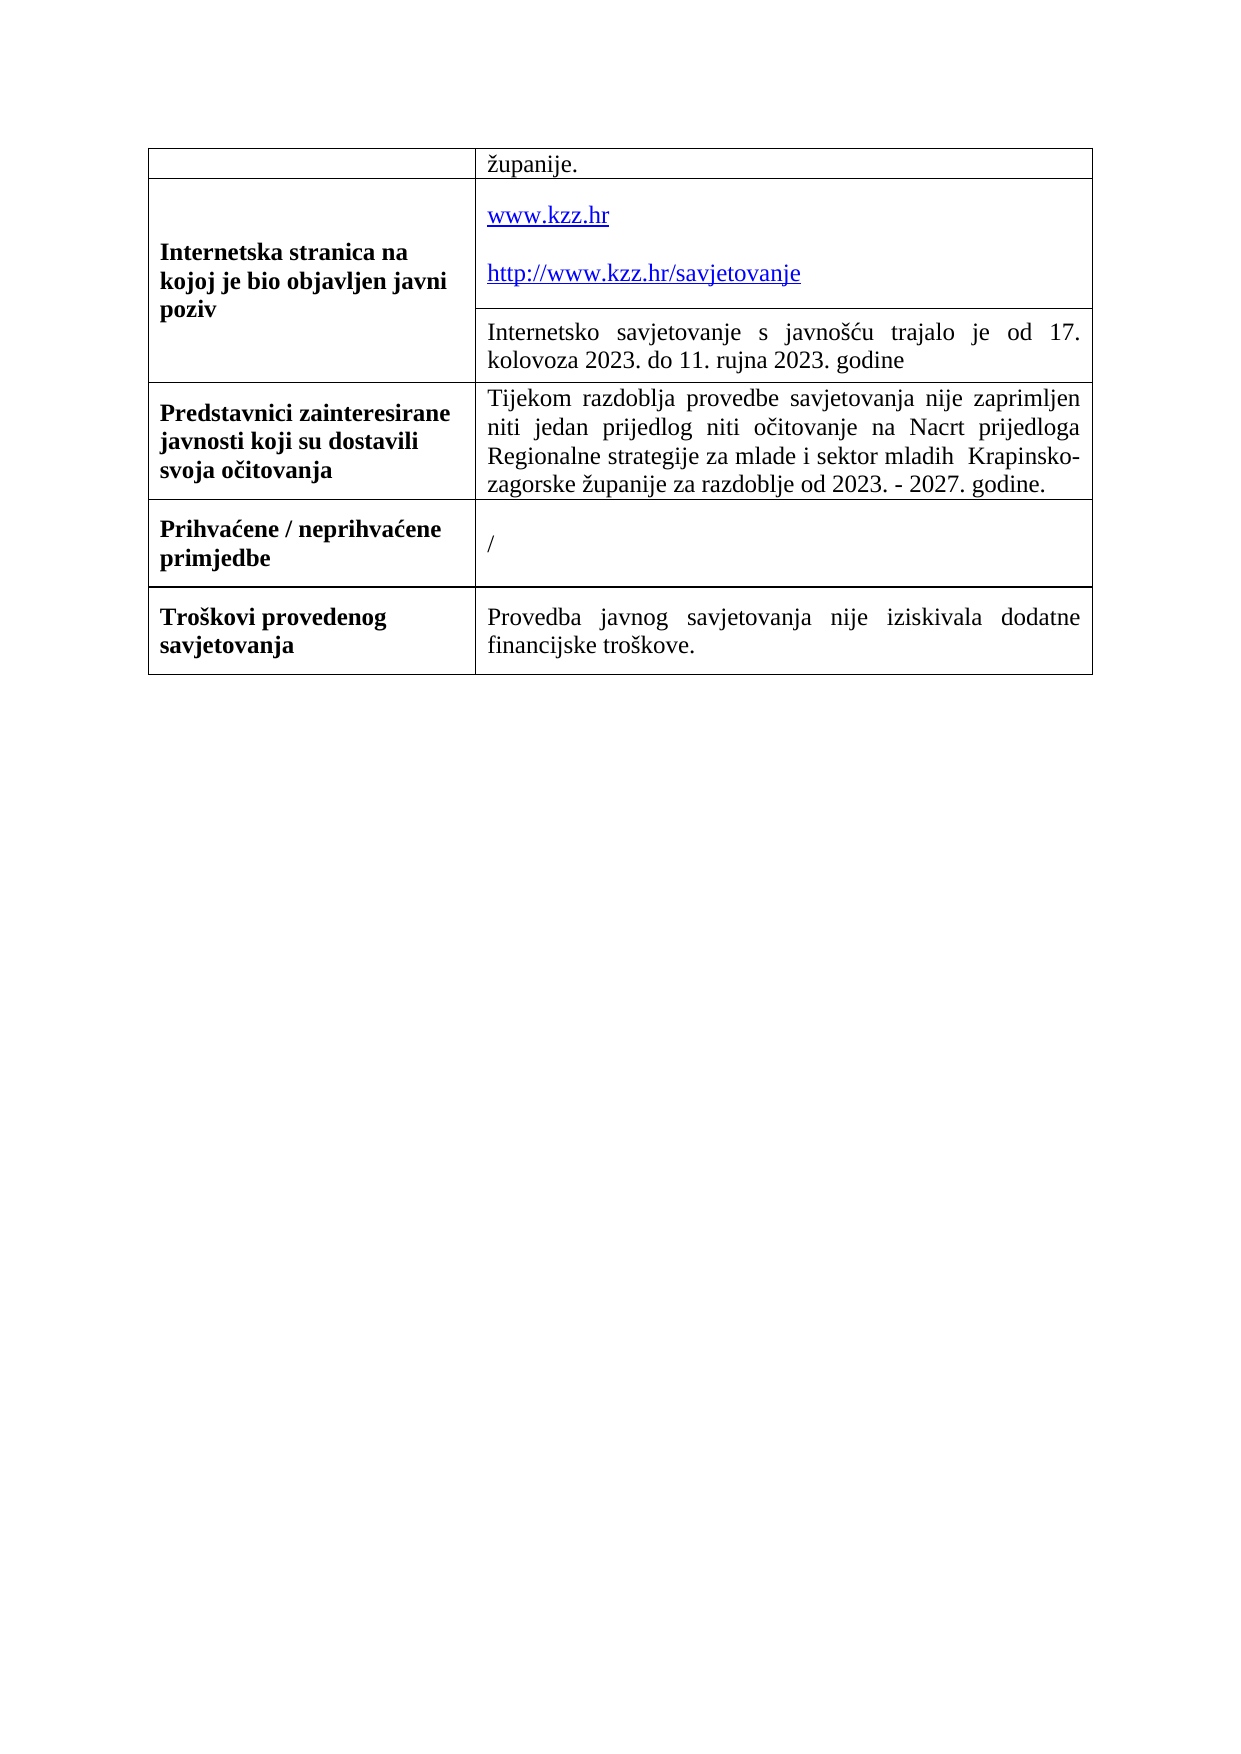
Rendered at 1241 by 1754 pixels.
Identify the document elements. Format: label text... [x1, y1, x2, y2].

table_cell Predstavnici zainteresirane javnosti koji su dostavili svoja očitovanja [149, 383, 475, 499]
table_cell Tijekom razdoblja provedbe savjetovanja nije zaprimljen niti jedan prijedlog niti očitovanje na Nacrt prijedloga Regionalne strategije za mlade i sektor mladih Krapinsko-zagorske županije za razdoblje od 2023. - 2027. godine. [476, 383, 1092, 499]
table_cell www.kzz.hr http://www.kzz.hr/savjetovanje [476, 179, 1092, 308]
table_cell Internetsko savjetovanje s javnošću trajalo je od 17. kolovoza 2023. do 11. rujna 2023. godine [476, 309, 1092, 382]
table_cell / [476, 500, 1092, 586]
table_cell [149, 149, 475, 177]
table_cell Internetska stranica na kojoj je bio objavljen javni poziv [149, 179, 475, 382]
table_cell Troškovi provedenog savjetovanja [149, 588, 475, 674]
table_cell Prihvaćene / neprihvaćene primjedbe [149, 500, 475, 586]
table_cell Provedba javnog savjetovanja nije iziskivala dodatne financijske troškove. [476, 588, 1092, 674]
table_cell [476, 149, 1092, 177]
